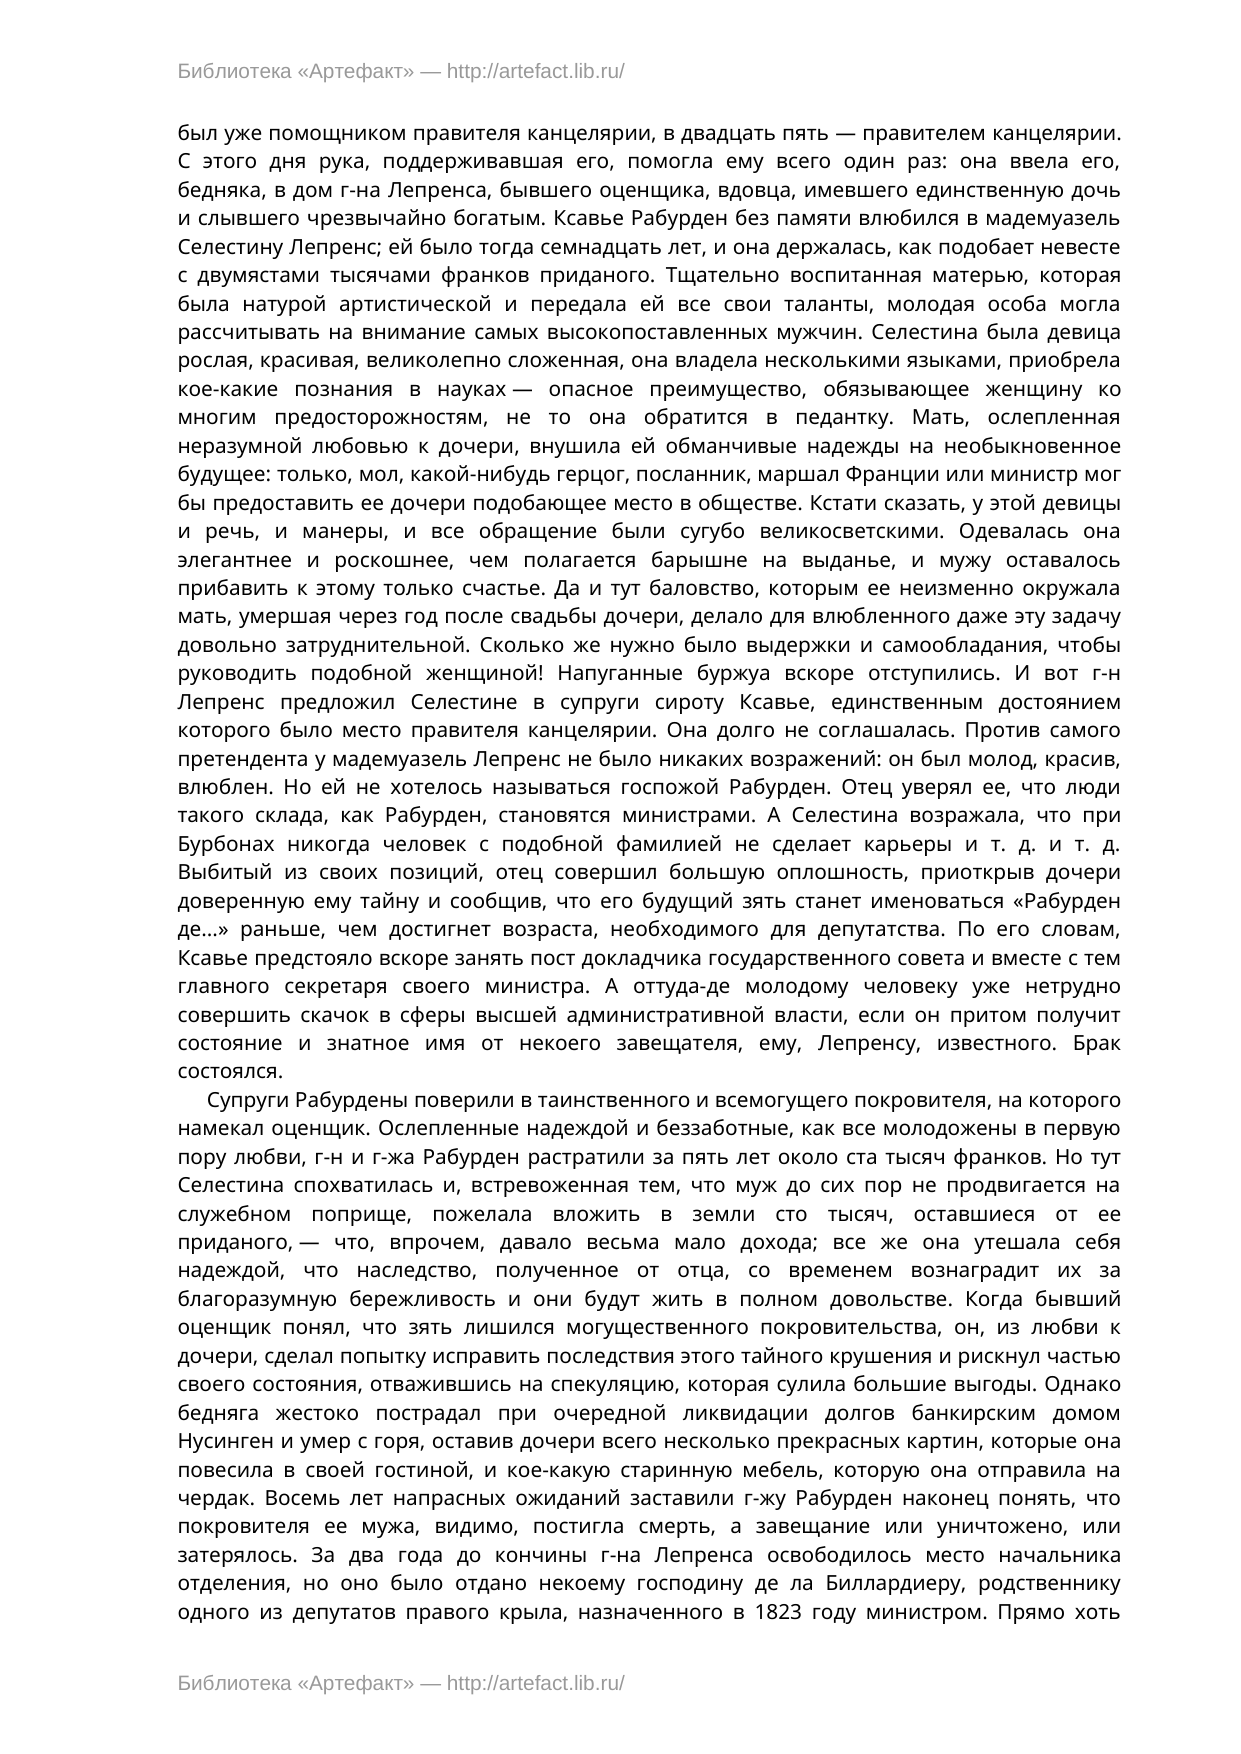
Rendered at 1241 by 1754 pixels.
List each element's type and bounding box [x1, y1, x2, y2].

text [177, 118, 1122, 1085]
text [177, 1085, 1122, 1625]
